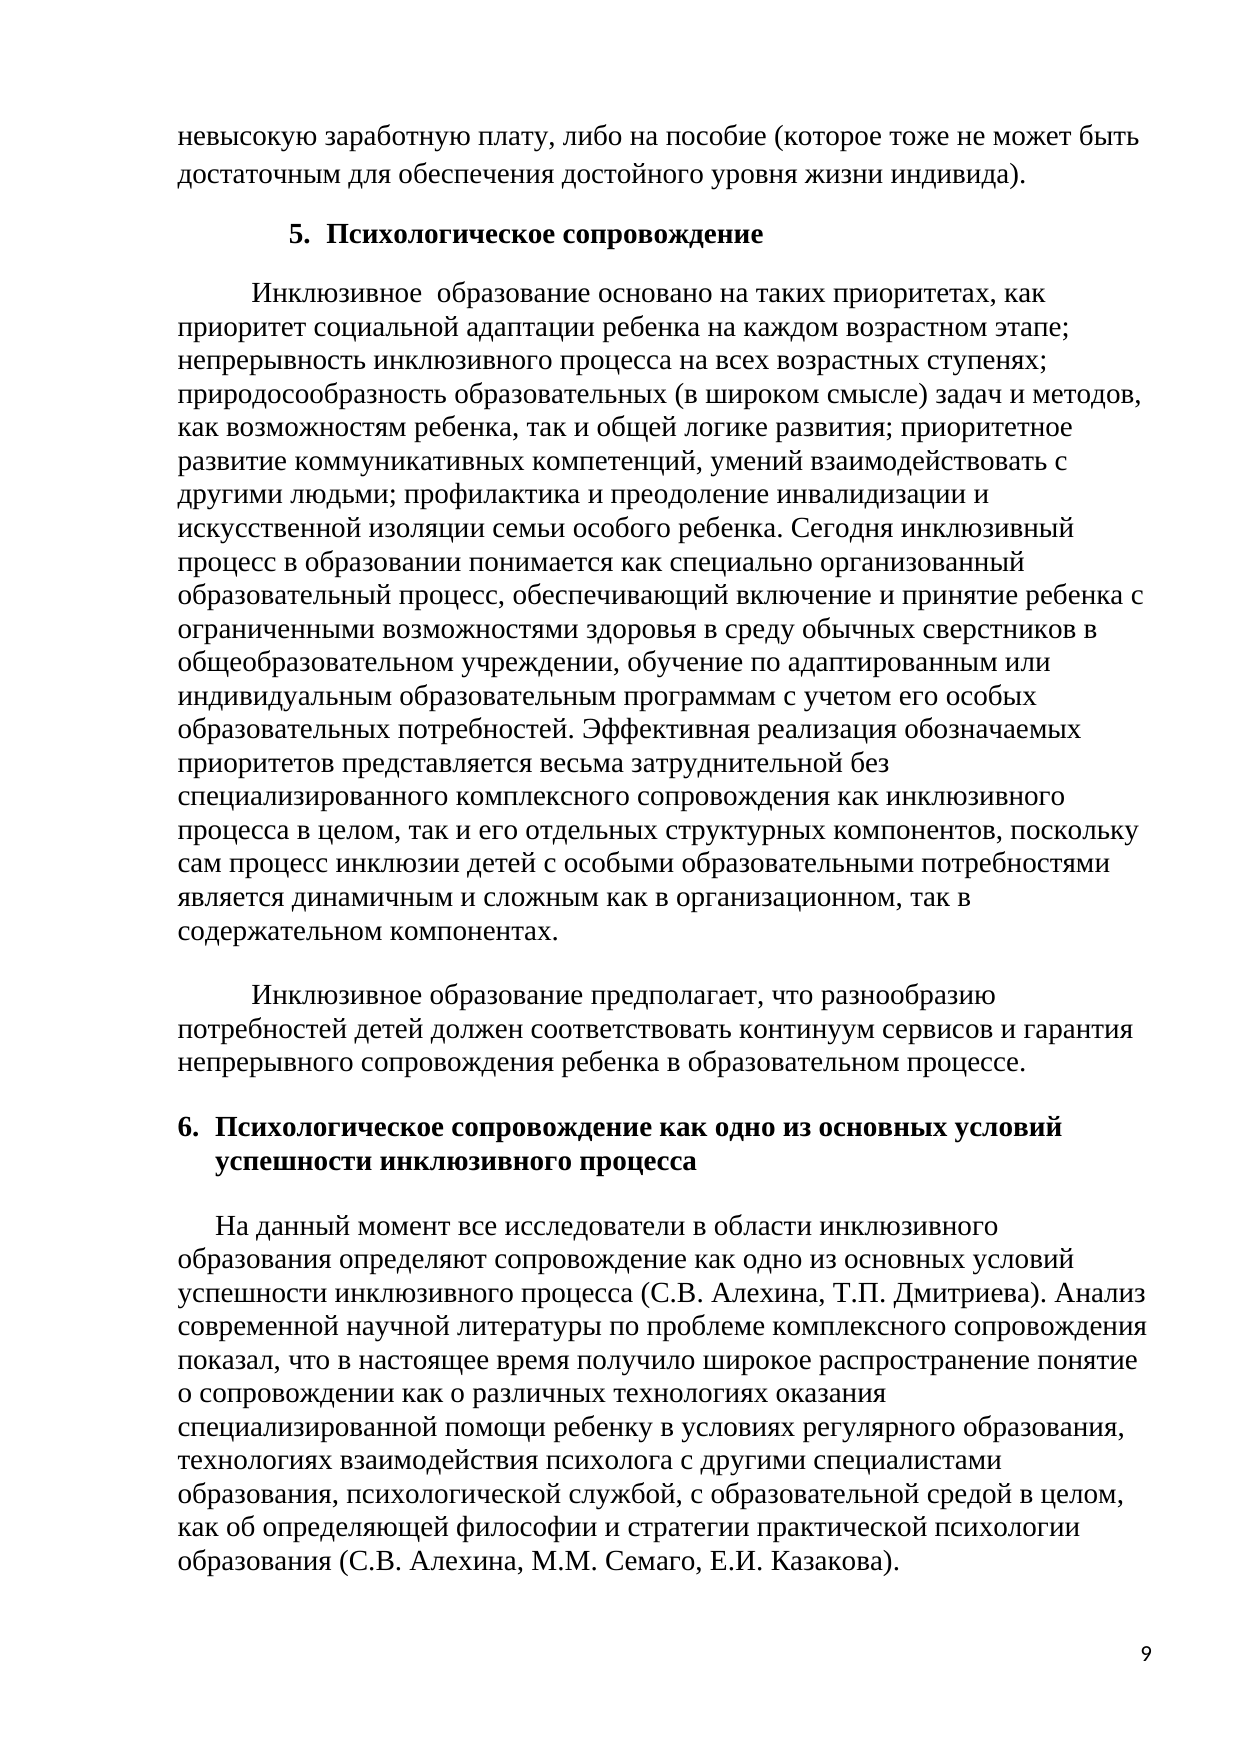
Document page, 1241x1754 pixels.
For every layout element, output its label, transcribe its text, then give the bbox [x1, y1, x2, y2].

list Психологическое сопровождение [288, 216, 1152, 249]
text Инклюзивное образование предполагает, что разнообразию потребностей детей должен соответствовать континуум сервисов и гарантия непрерывного сопровождения ребенка в образовательном процессе. [177, 977, 1152, 1078]
text Инклюзивное образование основано на таких приоритетах, как приоритет социальной адаптации ребенка на каждом возрастном этапе; непрерывность инклюзивного процесса на всех возрастных ступенях; природосообразность образовательных (в широком смысле) задач и методов, как возможностям ребенка, так и общей логике развития; приоритетное развитие коммуникативных компетенций, умений взаимодействовать с другими людьми; профилактика и преодоление инвалидизации и искусственной изоляции семьи особого ребенка. Сегодня инклюзивный процесс в образовании понимается как специально организованный образовательный процесс, обеспечивающий включение и принятие ребенка с ограниченными возможностями здоровья в среду обычных сверстников в общеобразовательном учреждении, обучение по адаптированным или индивидуальным образовательным программам с учетом его особых образовательных потребностей. Эффективная реализация обозначаемых приоритетов представляется весьма затруднительной без специализированного комплексного сопровождения как инклюзивного процесса в целом, так и его отдельных структурных компонентов, поскольку сам процесс инклюзии детей с особыми образовательными потребностями является динамичным и сложным как в организационном, так в содержательном компонентах. [177, 275, 1152, 946]
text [177, 118, 1152, 190]
text На данный момент все исследователи в области инклюзивного образования определяют сопровождение как одно из основных условий успешности инклюзивного процесса (С.В. Алехина, Т.П. Дмитриева). Анализ современной научной литературы по проблеме комплексного сопровождения показал, что в настоящее время получило широкое распространение понятие о сопровождении как о различных технологиях оказания специализированной помощи ребенку в условиях регулярного образования, технологиях взаимодействия психолога с другими специалистами образования, психологической службой, с образовательной средой в целом, как об определяющей философии и стратегии практической психологии образования (С.В. Алехина, М.М. Семаго, Е.И. Казакова). [177, 1208, 1152, 1577]
list Психологическое сопровождение как одно из основных условий успешности инклюзивного процесса [177, 1109, 1152, 1176]
